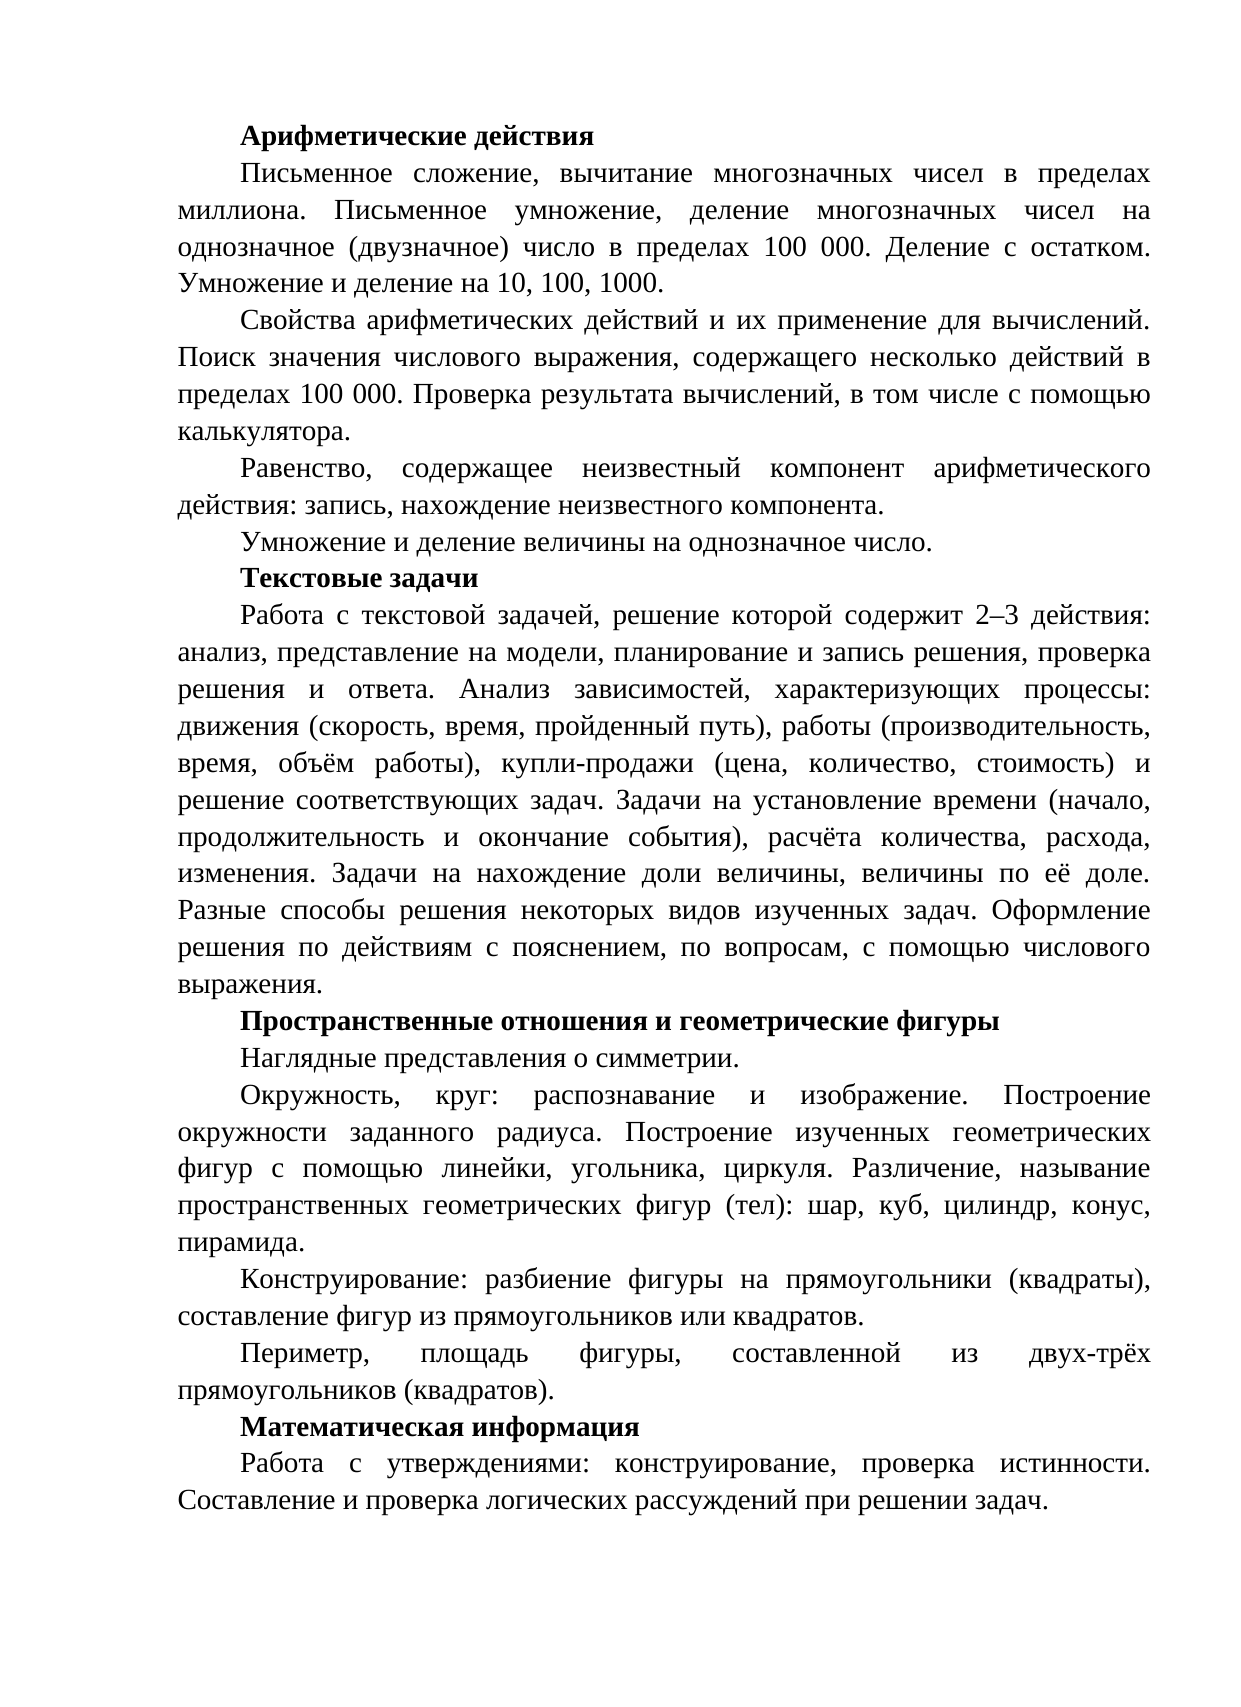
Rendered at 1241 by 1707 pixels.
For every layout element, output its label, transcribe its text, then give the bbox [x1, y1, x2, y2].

text Периметр, площадь фигуры, составленной из двух-трёх прямоугольников (квадратов). [177, 1335, 1152, 1405]
text Свойства арифметических действий и их применение для вычислений. Поиск значения числового выражения, содержащего несколько действий в пределах 100 000. Проверка результата вычислений, в том числе с помощью калькулятора. [177, 302, 1152, 447]
text Текстовые задачи [177, 561, 1152, 594]
text Работа с утверждениями: конструирование, проверка истинности. Составление и проверка логических рассуждений при решении задач. [177, 1446, 1152, 1516]
text Равенство, содержащее неизвестный компонент арифметического действия: запись, нахождение неизвестного компонента. [177, 450, 1152, 520]
text Наглядные представления о симметрии. [177, 1040, 1152, 1073]
text Письменное сложение, вычитание многозначных чисел в пределах миллиона. Письменное умножение, деление многозначных чисел на однозначное (двузначное) число в пределах 100 000. Деление с остатком. Умножение и деление на 10, 100, 1000. [177, 155, 1152, 299]
text Окружность, круг: распознавание и изображение. Построение окружности заданного радиуса. Построение изученных геометрических фигур с помощью линейки, угольника, циркуля. Различение, называние пространственных геометрических фигур (тел): шар, куб, цилиндр, конус, пирамида. [177, 1077, 1152, 1258]
text Работа с текстовой задачей, решение которой содержит 2–3 действия: анализ, представление на модели, планирование и запись решения, проверка решения и ответа. Анализ зависимостей, характеризующих процессы: движения (скорость, время, пройденный путь), работы (производительность, время, объём работы), купли-продажи (цена, количество, стоимость) и решение соответствующих задач. Задачи на установление времени (начало, продолжительность и окончание события), расчёта количества, расхода, изменения. Задачи на нахождение доли величины, величины по её доле. Разные способы решения некоторых видов изученных задач. Оформление решения по действиям с пояснением, по вопросам, с помощью числового выражения. [177, 597, 1152, 1000]
text Конструирование: разбиение фигуры на прямоугольники (квадраты), составление фигур из прямоугольников или квадратов. [177, 1261, 1152, 1332]
text Арифметические действия [177, 118, 1152, 152]
text Математическая информация [177, 1409, 1152, 1442]
text Умножение и деление величины на однозначное число. [177, 524, 1152, 557]
text Пространственные отношения и геометрические фигуры [177, 1003, 1152, 1037]
